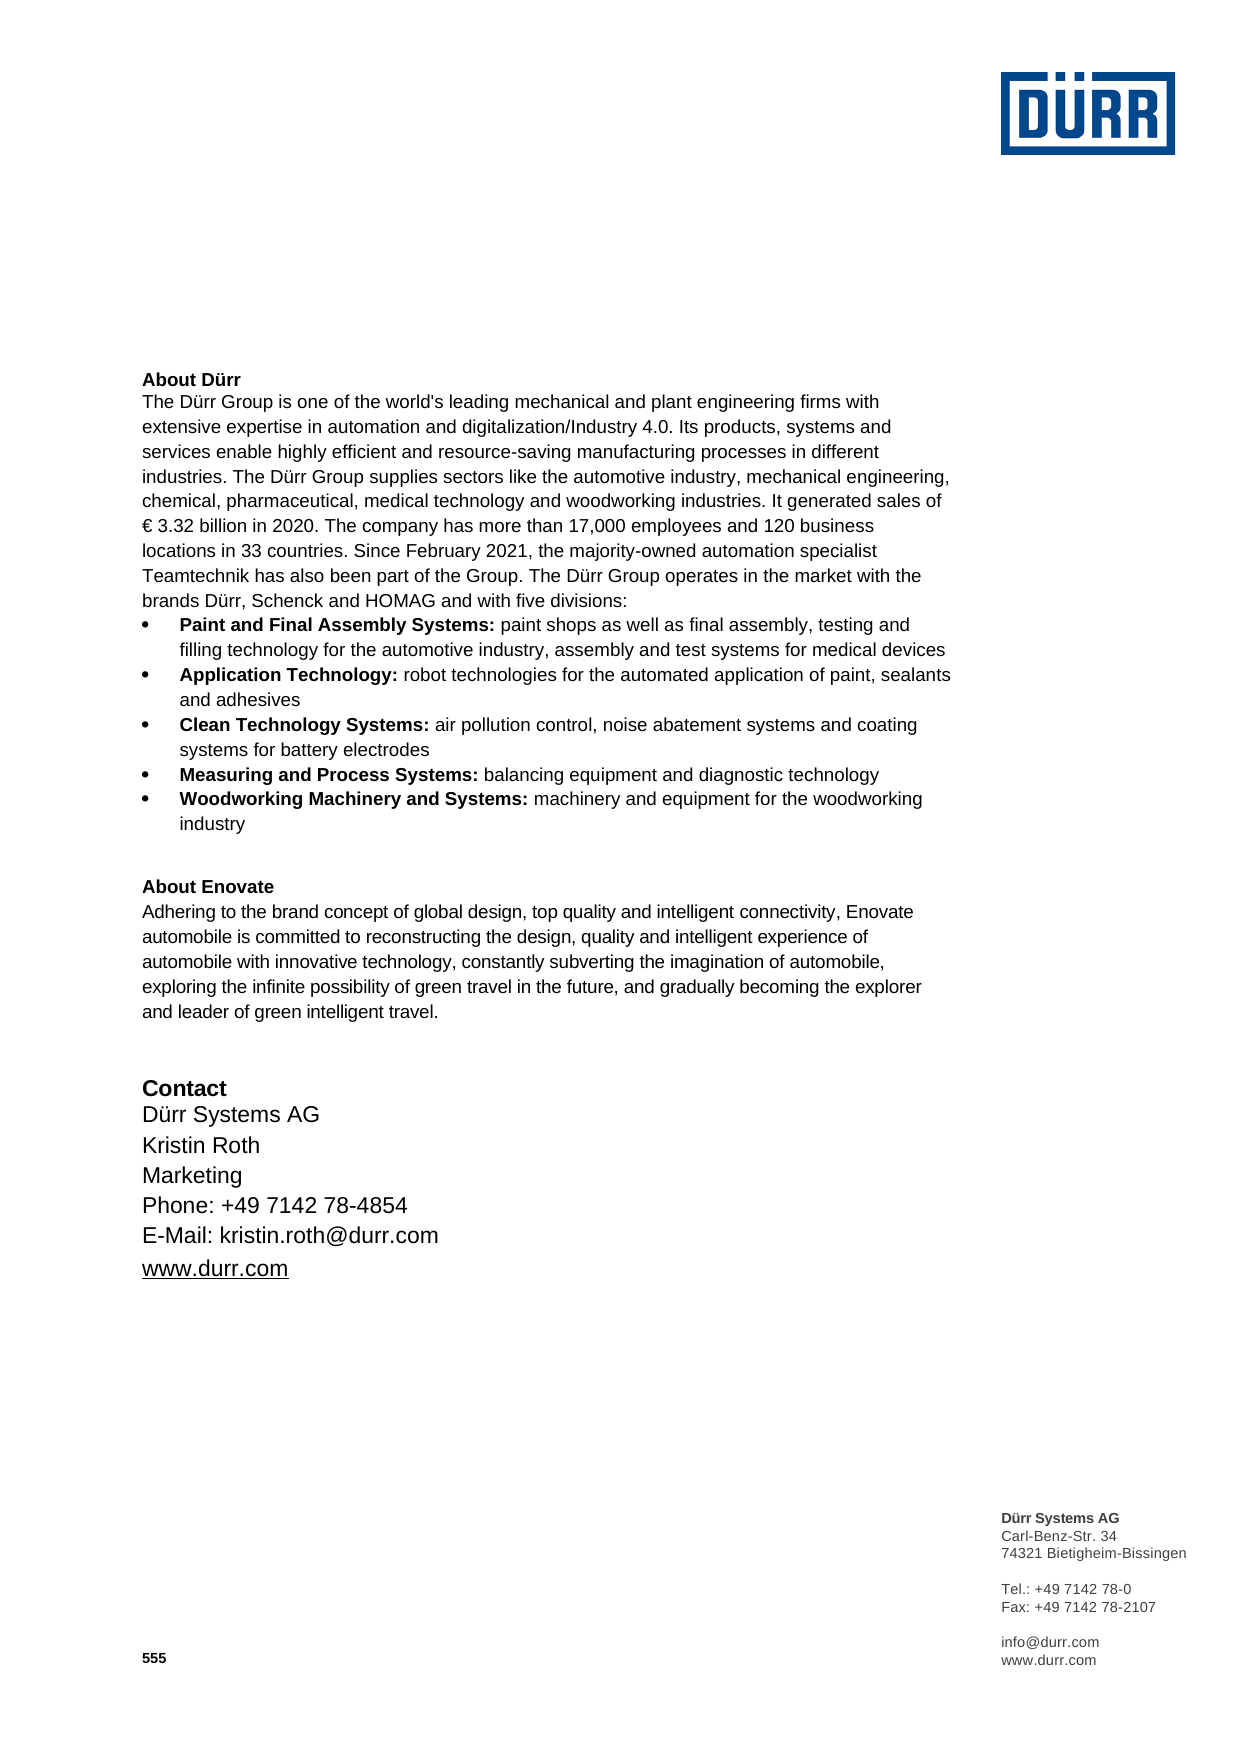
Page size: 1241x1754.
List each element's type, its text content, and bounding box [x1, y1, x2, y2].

text The Dürr Group is one of the world's leading mechanical and plant engineering firms with extensive expertise in automation and digitalization/Industry 4.0. Its products, systems and services enable highly efficient and resource-saving manufacturing processes in different industries. The Dürr Group supplies sectors like the automotive industry, mechanical engineering, chemical, pharmaceutical, medical technology and woodworking industries. It generated sales of € 3.32 billion in 2020. The company has more than 17,000 employees and 120 business locations in 33 countries. Since February 2021, the majority-owned automation specialist Teamtechnik has also been part of the Group. The Dürr Group operates in the market with the brands Dürr, Schenck and HOMAG and with five divisions: [142, 391, 951, 611]
text Phone: +49 7142 78-4854 [142, 1192, 921, 1218]
list Paint and Final Assembly Systems: paint shops as well as final assembly, testing and filling technology for the automotive industry, assembly and test systems for medical devices [142, 614, 951, 661]
list Clean Technology Systems: air pollution control, noise abatement systems and coating systems for battery electrodes [142, 714, 948, 760]
list About Enovate [142, 872, 951, 897]
text Kristin Roth [142, 1132, 921, 1158]
text www.durr.com [142, 1252, 951, 1282]
text About Dürr [142, 366, 951, 391]
list Woodworking Machinery and Systems: machinery and equipment for the woodworking industry [142, 788, 948, 835]
text E-Mail: kristin.roth@durr.com [142, 1222, 921, 1249]
list Measuring and Process Systems: balancing equipment and diagnostic technology [142, 763, 951, 785]
picture [1001, 72, 1175, 155]
list Application Technology: robot technologies for the automated application of paint, sealants and adhesives [142, 664, 951, 710]
text Dürr Systems AG [142, 1101, 921, 1128]
text Contact [142, 1072, 951, 1101]
text Marketing [142, 1162, 921, 1188]
list Adhering to the brand concept of global design, top quality and intelligent connectivity, Enovate automobile is committed to reconstructing the design, quality and intelligent experience of automobile with innovative technology, constantly subverting the imagination of automobile, exploring the infinite possibility of green travel in the future, and gradually becoming the explorer and leader of green intelligent travel. [142, 897, 951, 1022]
